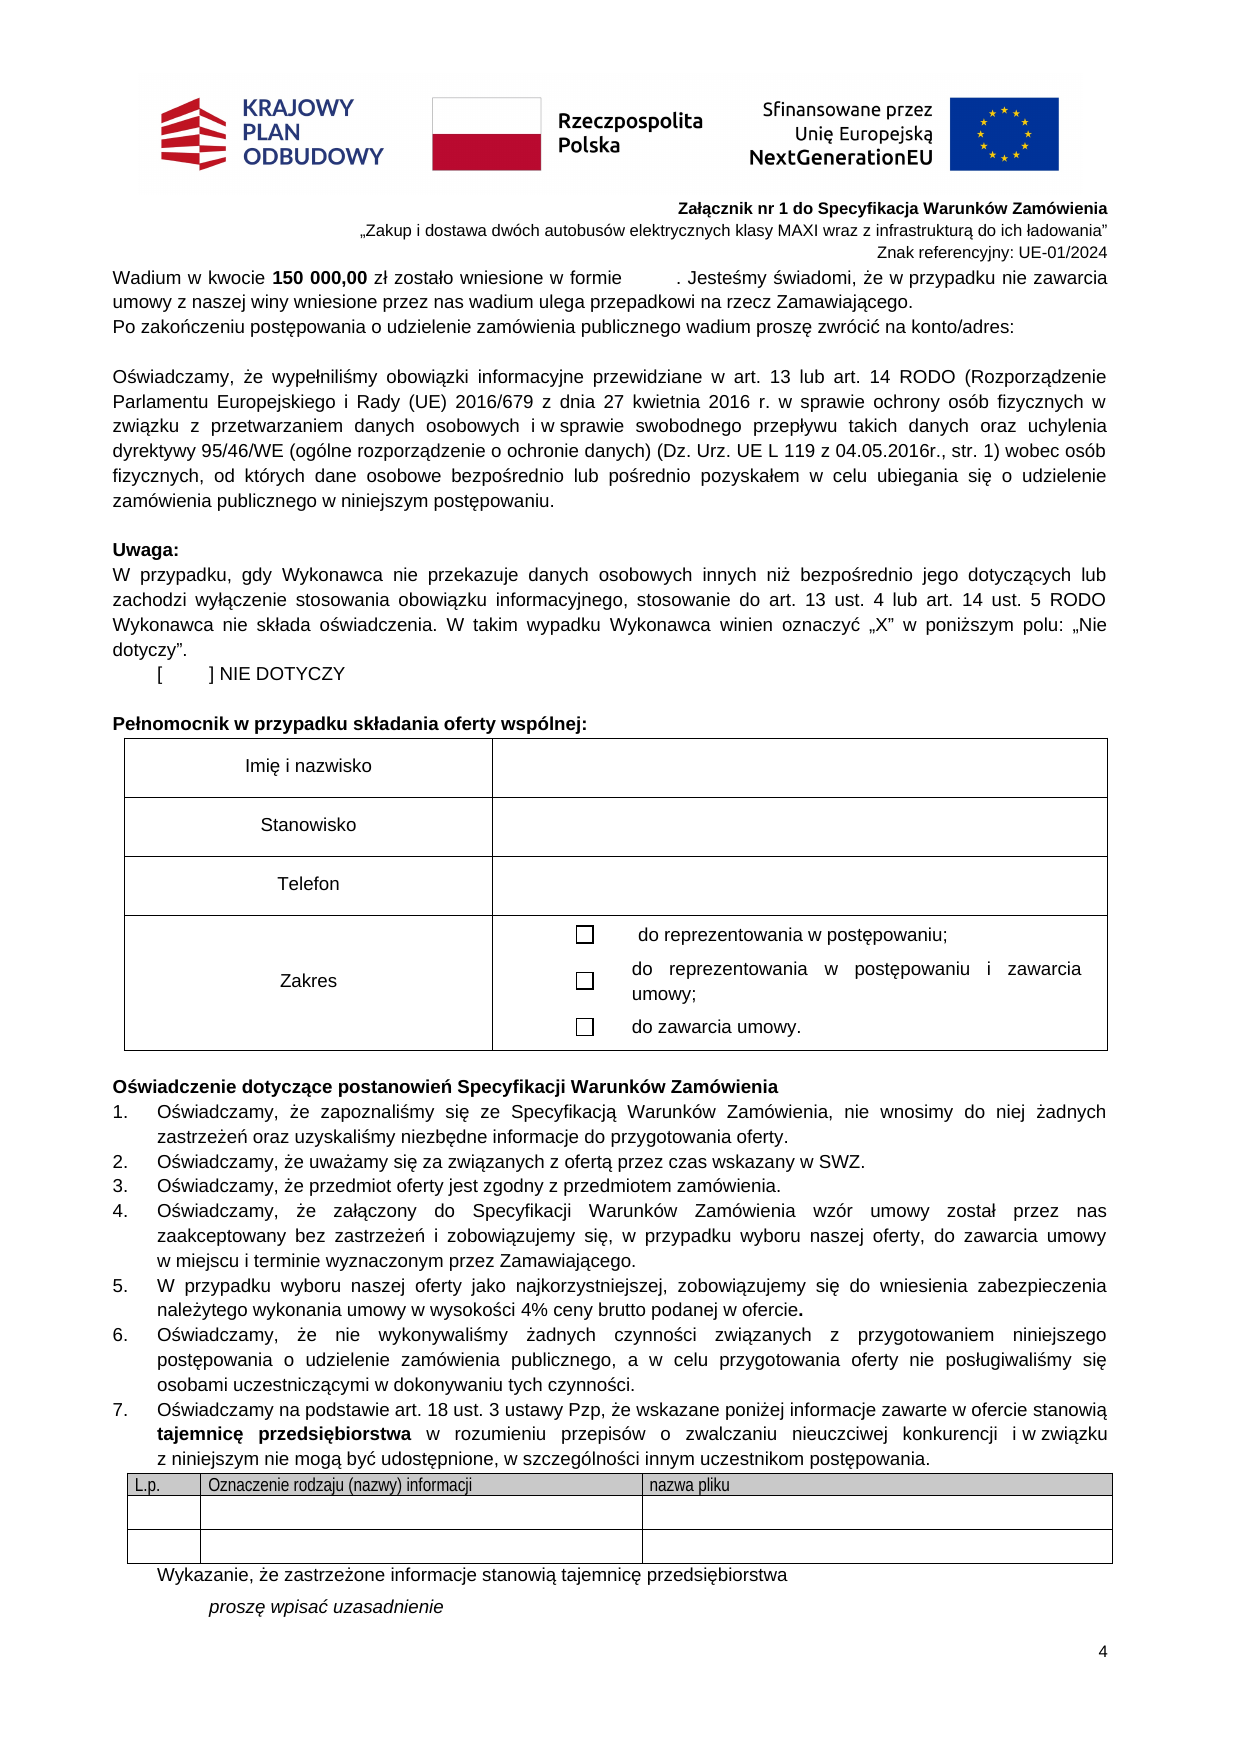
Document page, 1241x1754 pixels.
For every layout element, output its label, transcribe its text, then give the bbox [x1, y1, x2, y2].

table_cell [493, 798, 1107, 856]
list Oświadczamy na podstawie art. 18 ust. 3 ustawy Pzp, że wskazane poniżej informacje zawarte w ofercie stanowią tajemnicę przedsiębiorstwa w rozumieniu przepisów o zwalczaniu nieuczciwej konkurencji i w związku z niniejszym nie mogą być udostępnione, w szczególności innym uczestnikom postępowania. [112, 1398, 1107, 1469]
list Oświadczamy, że przedmiot oferty jest zgodny z przedmiotem zamówienia. [112, 1175, 1107, 1197]
text Wadium w kwocie 150 000,00 zł zostało wniesione w formie . Jesteśmy świadomi, że w przypadku nie zawarcia umowy z naszej winy wniesione przez nas wadium ulega przepadkowi na rzecz Zamawiającego. [112, 266, 1107, 313]
list Oświadczamy, że nie wykonywaliśmy żadnych czynności związanych z przygotowaniem niniejszego postępowania o udzielenie zamówienia publicznego, a w celu przygotowania oferty nie posługiwaliśmy się osobami uczestniczącymi w dokonywaniu tych czynności. [112, 1324, 1107, 1395]
table_header L.p. [128, 1474, 200, 1495]
table_cell [643, 1530, 1112, 1562]
table_cell [493, 857, 1107, 915]
table_cell [493, 916, 1107, 1050]
text W przypadku, gdy Wykonawca nie przekazuje danych osobowych innych niż bezpośrednio jego dotyczących lub zachodzi wyłączenie stosowania obowiązku informacyjnego, stosowanie do art. 13 ust. 4 lub art. 14 ust. 5 RODO Wykonawca nie składa oświadczenia. W takim wypadku Wykonawca winien oznaczyć „X” w poniższym polu: „Nie dotyczy”. [112, 564, 1107, 660]
table_cell Zakres [125, 916, 492, 1050]
text Oświadczamy, że wypełniliśmy obowiązki informacyjne przewidziane w art. 13 lub art. 14 RODO (Rozporządzenie Parlamentu Europejskiego i Rady (UE) 2016/679 z dnia 27 kwietnia 2016 r. w sprawie ochrony osób fizycznych w związku z przetwarzaniem danych osobowych i w sprawie swobodnego przepływu takich danych oraz uchylenia dyrektywy 95/46/WE (ogólne rozporządzenie o ochronie danych) (Dz. Urz. UE L 119 z 04.05.2016r., str. 1) wobec osób fizycznych, od których dane osobowe bezpośrednio lub pośrednio pozyskałem w celu ubiegania się o udzielenie zamówienia publicznego w niniejszym postępowaniu. [112, 366, 1107, 511]
subtitle Oświadczenie dotyczące postanowień Specyfikacji Warunków Zamówienia [112, 1076, 1107, 1098]
table_cell [201, 1496, 642, 1529]
table_cell [128, 1496, 200, 1529]
text proszę wpisać uzasadnienie [157, 1596, 1102, 1617]
text Uwaga: [112, 539, 1107, 561]
list Oświadczamy, że załączony do Specyfikacji Warunków Zamówienia wzór umowy został przez nas zaakceptowany bez zastrzeżeń i zobowiązujemy się, w przypadku wyboru naszej oferty, do zawarcia umowy w miejscu i terminie wyznaczonym przez Zamawiającego. [112, 1200, 1107, 1271]
table_cell Telefon [125, 857, 492, 915]
table_header [493, 739, 1107, 797]
text Wykazanie, że zastrzeżone informacje stanowią tajemnicę przedsiębiorstwa [157, 1564, 1102, 1585]
table_header Oznaczenie rodzaju (nazwy) informacji [201, 1474, 642, 1495]
text Pełnomocnik w przypadku składania oferty wspólnej: [112, 713, 1107, 734]
table_cell [643, 1496, 1112, 1529]
text [ ] NIE DOTYCZY [157, 663, 1107, 685]
table_header Imię i nazwisko [125, 739, 492, 797]
list Oświadczamy, że zapoznaliśmy się ze Specyfikacją Warunków Zamówienia, nie wnosimy do niej żadnych zastrzeżeń oraz uzyskaliśmy niezbędne informacje do przygotowania oferty. [112, 1101, 1107, 1147]
list W przypadku wyboru naszej oferty jako najkorzystniejszej, zobowiązujemy się do wniesienia zabezpieczenia należytego wykonania umowy w wysokości 4% ceny brutto podanej w ofercie. [112, 1274, 1107, 1321]
list Oświadczamy, że uważamy się za związanych z ofertą przez czas wskazany w SWZ. [112, 1150, 1107, 1172]
table_cell [128, 1530, 200, 1562]
table_cell [201, 1530, 642, 1562]
text Po zakończeniu postępowania o udzielenie zamówienia publicznego wadium proszę zwrócić na konto/adres: [112, 316, 1107, 338]
table_cell Stanowisko [125, 798, 492, 856]
table_header nazwa pliku [643, 1474, 1112, 1495]
picture [137, 73, 1083, 195]
